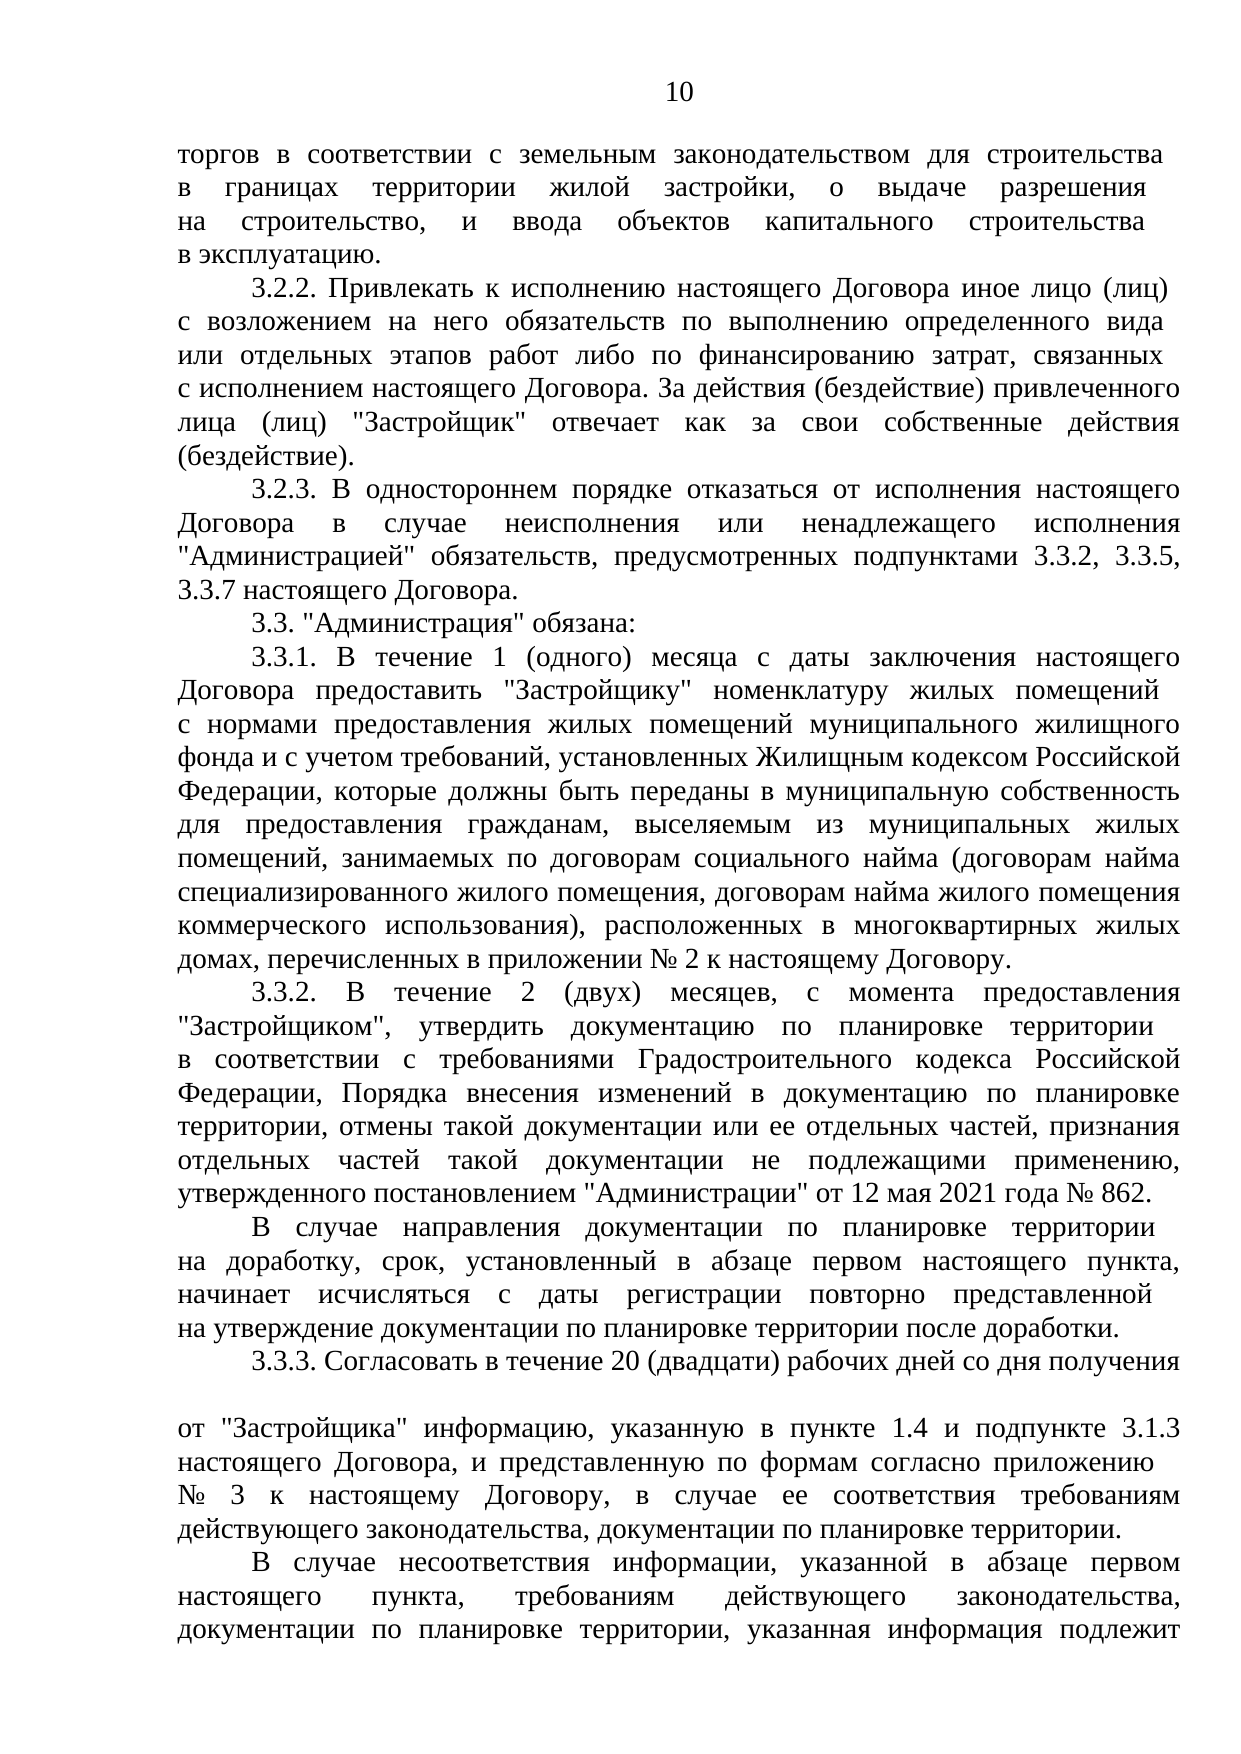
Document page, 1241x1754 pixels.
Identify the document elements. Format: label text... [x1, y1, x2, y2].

text 3.3. "Администрация" обязана: [251, 605, 1181, 639]
text 3.2.2. Привлекать к исполнению настоящего Договора иное лицо (лиц) с возложением на него обязательств по выполнению определенного вида или отдельных этапов работ либо по финансированию затрат, связанных с исполнением настоящего Договора. За действия (бездействие) привлеченного лица (лиц) "Застройщик" отвечает как за свои собственные действия (бездействие). [177, 270, 1181, 471]
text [177, 136, 1181, 270]
text 3.3.2. В течение 2 (двух) месяцев, с момента предоставления "Застройщиком", утвердить документацию по планировке территории в соответствии с требованиями Градостроительного кодекса Российской Федерации, Порядка внесения изменений в документацию по планировке территории, отмены такой документации или ее отдельных частей, признания отдельных частей такой документации не подлежащими применению, утвержденного постановлением "Администрации" от 12 мая 2021 года № 862. [177, 974, 1181, 1209]
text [177, 1544, 1181, 1645]
text 3.3.1. В течение 1 (одного) месяца с даты заключения настоящего Договора предоставить "Застройщику" номенклатуру жилых помещений с нормами предоставления жилых помещений муниципального жилищного фонда и с учетом требований, установленных Жилищным кодексом Российской Федерации, которые должны быть переданы в муниципальную собственность для предоставления гражданам, выселяемым из муниципальных жилых помещений, занимаемых по договорам социального найма (договорам найма специализированного жилого помещения, договорам найма жилого помещения коммерческого использования), расположенных в многоквартирных жилых домах, перечисленных в приложении № 2 к настоящему Договору. [177, 639, 1181, 974]
text 3.3.3. Согласовать в течение 20 (двадцати) рабочих дней со дня получения от "Застройщика" информацию, указанную в пункте 1.4 и подпункте 3.1.3 настоящего Договора, и представленную по формам согласно приложению № 3 к настоящему Договору, в случае ее соответствия требованиям действующего законодательства, документации по планировке территории. [177, 1343, 1181, 1544]
text В случае направления документации по планировке территории на доработку, срок, установленный в абзаце первом настоящего пункта, начинает исчисляться с даты регистрации повторно представленной на утверждение документации по планировке территории после доработки. [177, 1209, 1181, 1343]
text 3.2.3. В одностороннем порядке отказаться от исполнения настоящего Договора в случае неисполнения или ненадлежащего исполнения "Администрацией" обязательств, предусмотренных подпунктами 3.3.2, 3.3.5, 3.3.7 настоящего Договора. [177, 471, 1181, 605]
